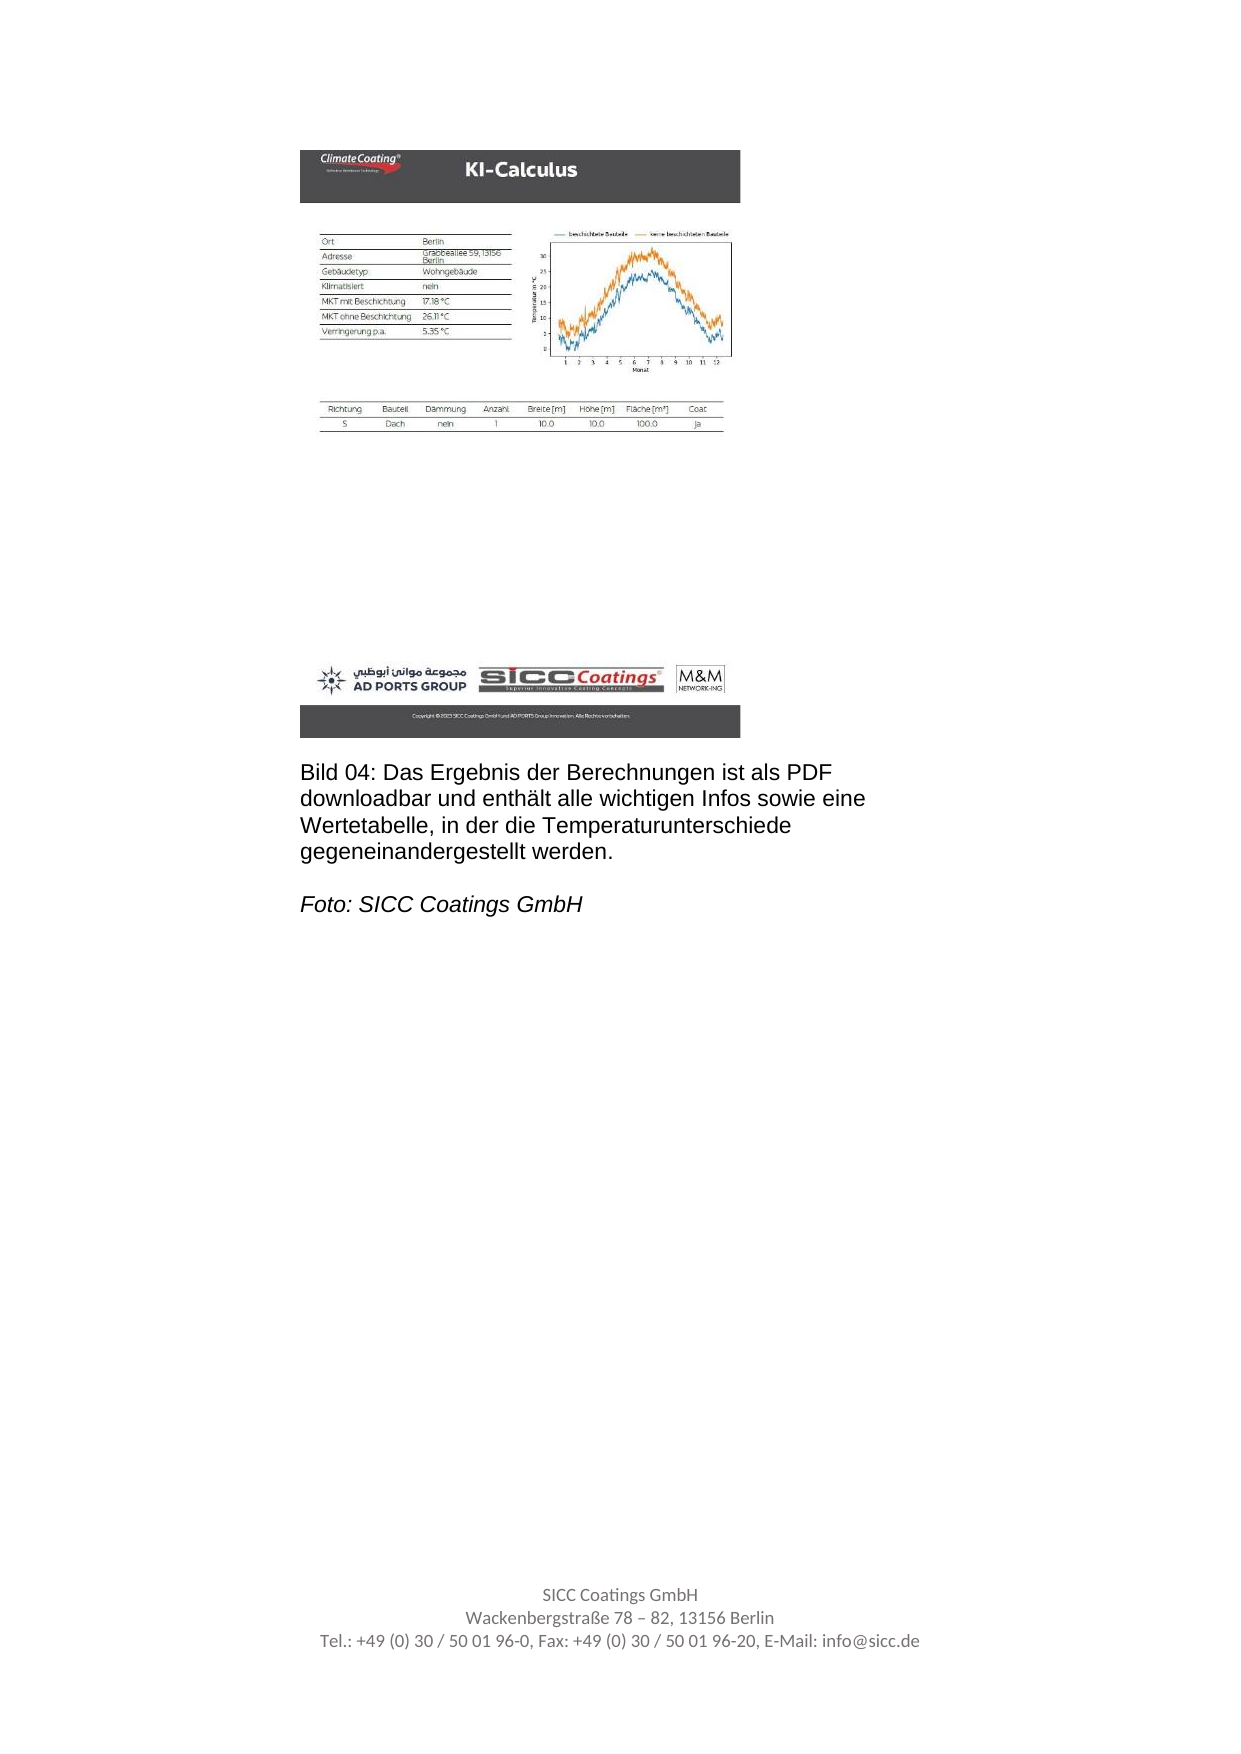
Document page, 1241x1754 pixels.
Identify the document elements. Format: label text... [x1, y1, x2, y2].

picture [300, 150, 741, 738]
text Foto: SICC Coatings GmbH [300, 891, 940, 917]
text Bild 04: Das Ergebnis der Berechnungen ist als PDF downloadbar und enthält alle wichtigen Infos sowie eine Wertetabelle, in der die Temperaturunterschiede gegeneinandergestellt werden. [300, 759, 940, 864]
